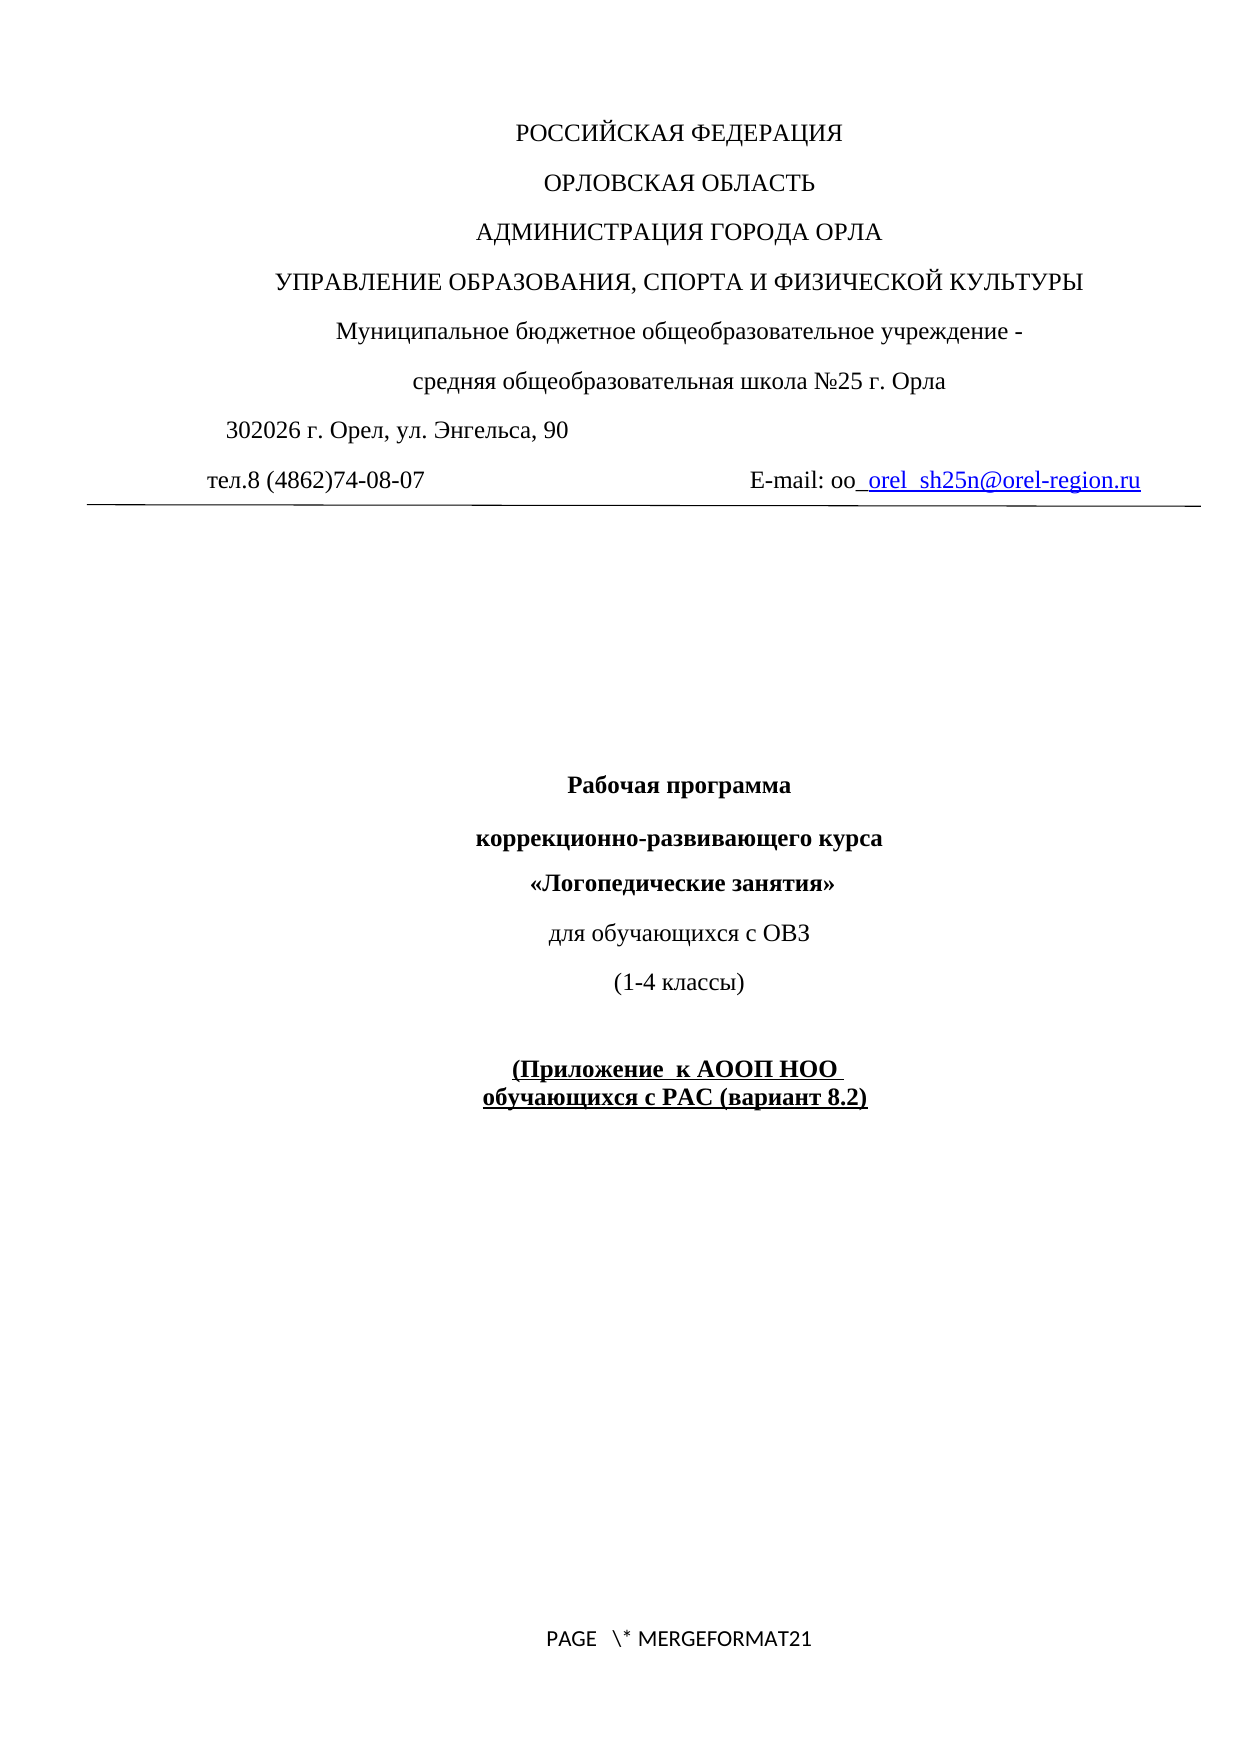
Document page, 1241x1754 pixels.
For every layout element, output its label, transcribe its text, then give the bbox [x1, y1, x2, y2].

text «Логопедические занятия» [207, 868, 1152, 897]
text обучающихся с РАС (вариант 8.2) [207, 1082, 1143, 1111]
text Рабочая программа [207, 770, 1152, 798]
text для обучающихся с ОВЗ [207, 918, 1152, 947]
text (Приложение к АООП НОО [207, 1054, 1143, 1082]
text средняя общеобразовательная школа №25 г. Орла [207, 366, 1152, 395]
text УПРАВЛЕНИЕ ОБРАЗОВАНИЯ, СПОРТА И ФИЗИЧЕСКОЙ КУЛЬТУРЫ [207, 267, 1152, 296]
text 302026 г. Орел, ул. Энгельса, 90 [207, 416, 1152, 444]
text тел.8 (4862)74-08-07 E-mail: oo_orel_sh25n@orel-region.ru [207, 465, 1152, 494]
text РОССИЙСКАЯ ФЕДЕРАЦИЯ [207, 118, 1152, 147]
text (1-4 классы) [207, 967, 1152, 996]
text коррекционно-развивающего курса [207, 823, 1152, 852]
text Муниципальное бюджетное общеобразовательное учреждение - [207, 316, 1152, 345]
text АДМИНИСТРАЦИЯ ГОРОДА ОРЛА [207, 217, 1152, 246]
text ОРЛОВСКАЯ ОБЛАСТЬ [207, 168, 1152, 196]
